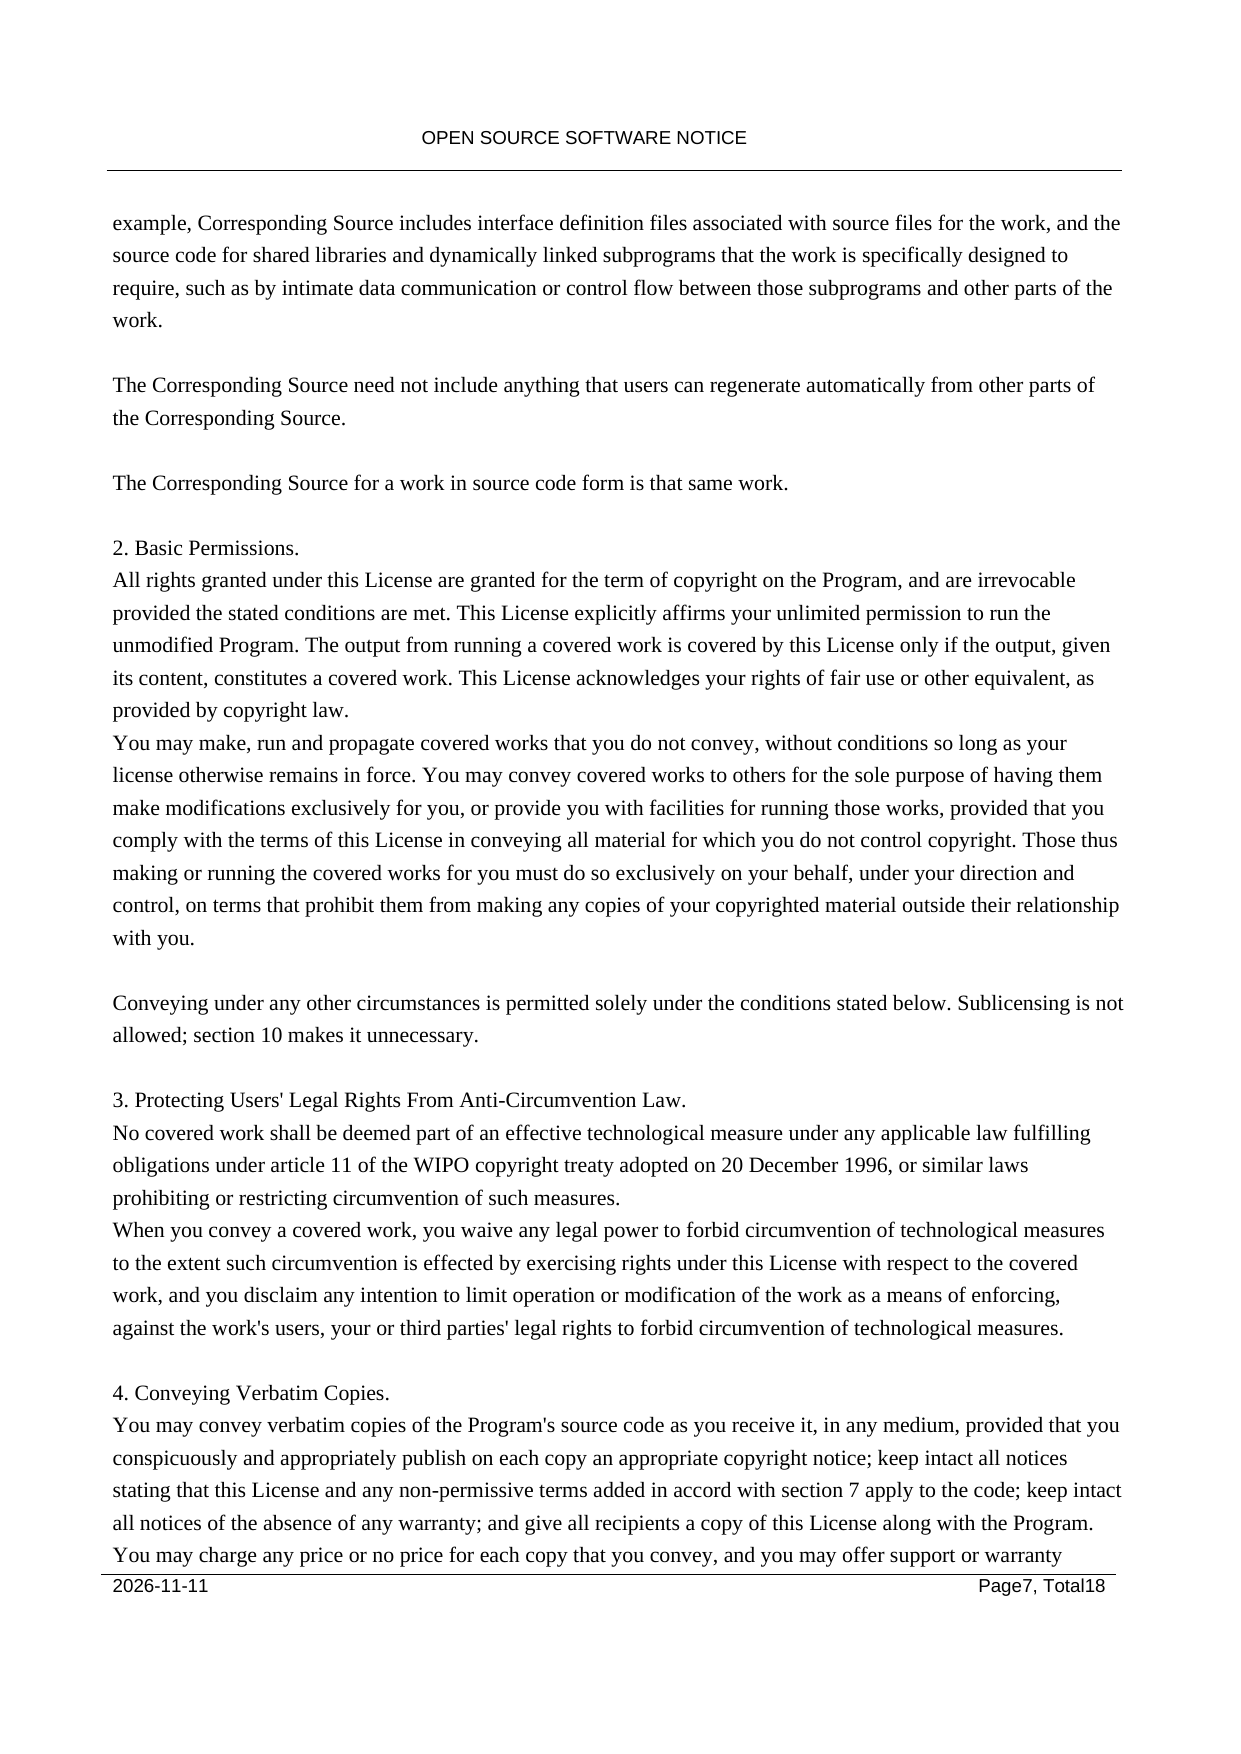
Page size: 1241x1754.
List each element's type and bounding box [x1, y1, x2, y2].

text [112, 206, 1128, 1571]
